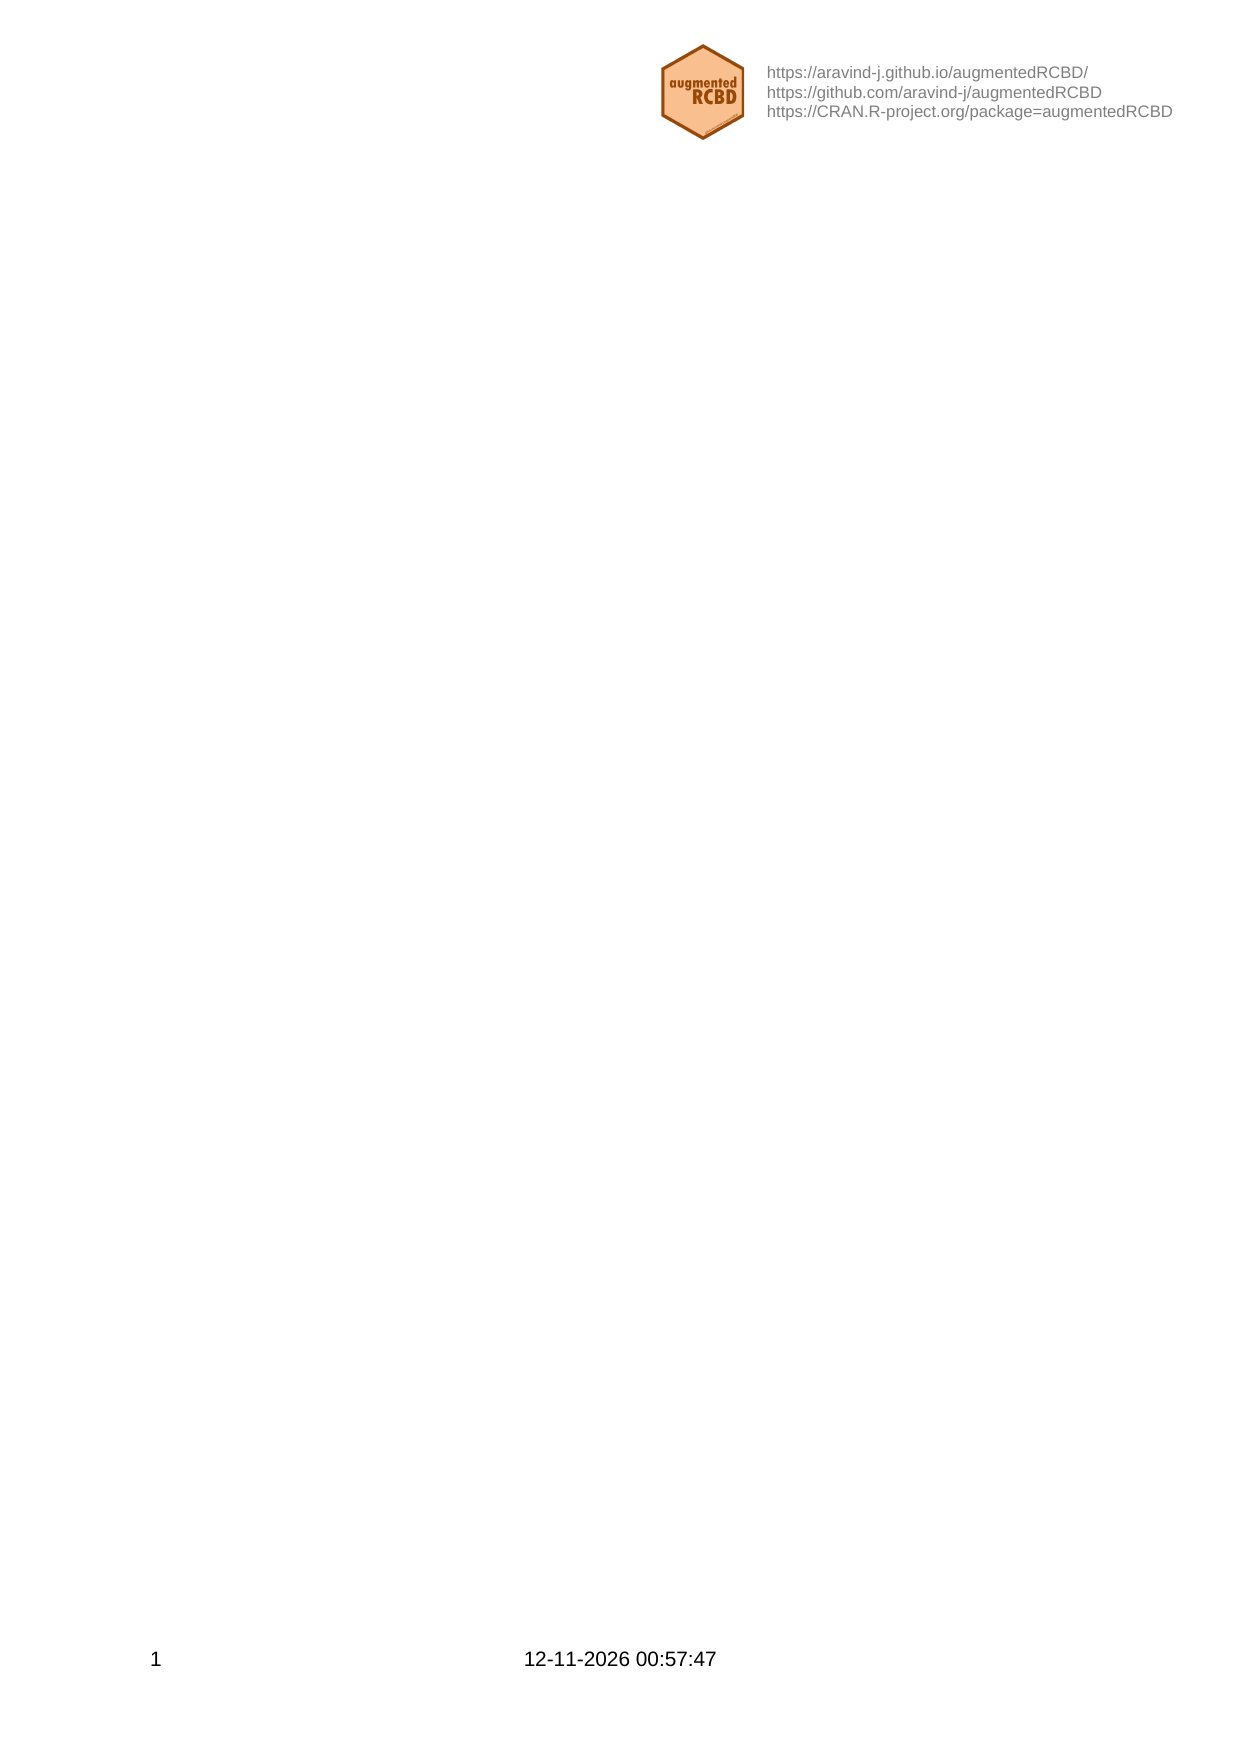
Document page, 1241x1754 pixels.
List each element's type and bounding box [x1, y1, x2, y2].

picture [661, 44, 745, 140]
